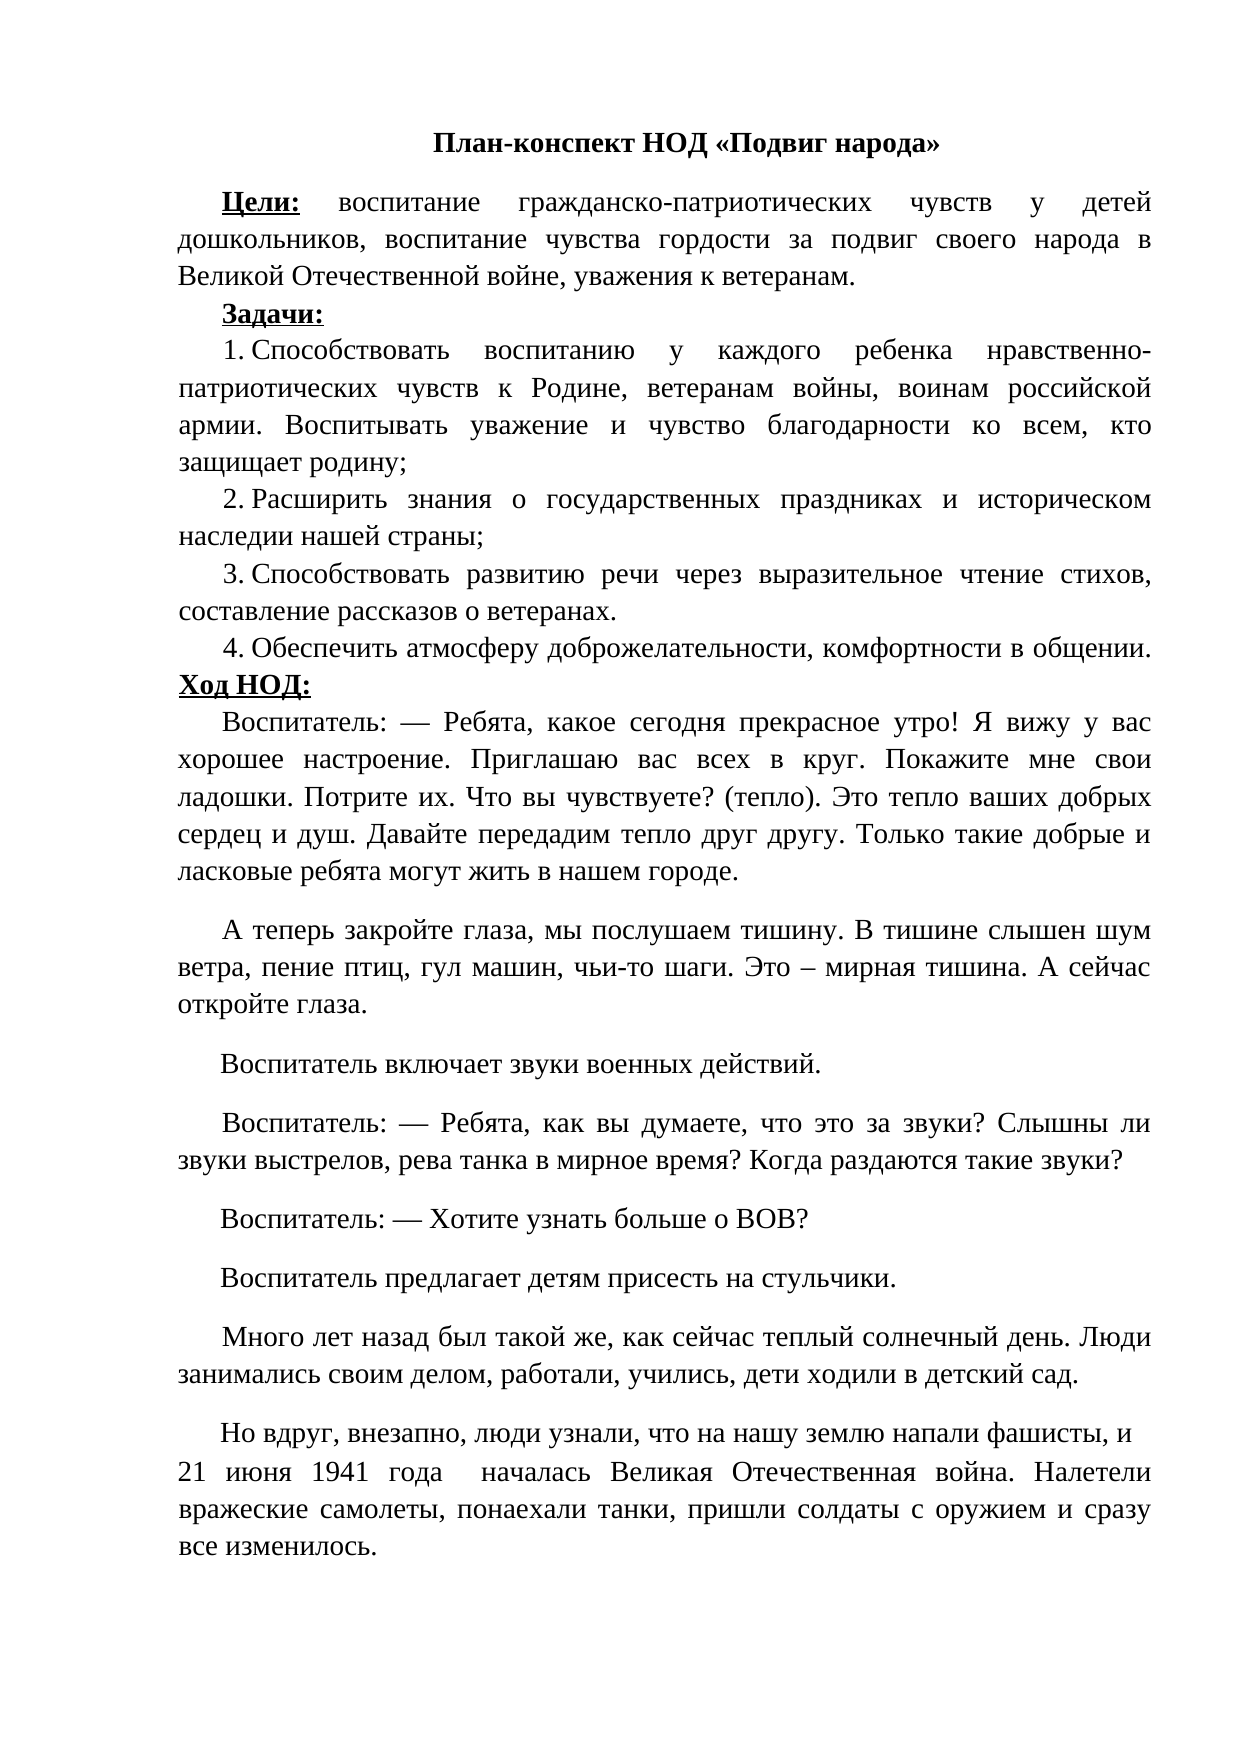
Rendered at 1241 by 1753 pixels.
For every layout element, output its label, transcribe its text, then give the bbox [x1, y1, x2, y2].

list Расширить знания о государственных праздниках и историческом наследии нашей страны; [178, 481, 1152, 552]
text Воспитатель предлагает детям присесть на стульчики. [220, 1260, 1152, 1294]
text Но вдруг, внезапно, люди узнали, что на нашу землю напали фашисты, и [220, 1415, 1152, 1449]
text 21 июня 1941 года началась Великая Отечественная война. Налетели вражеские самолеты, понаехали танки, пришли солдаты с оружием и сразу все изменилось. [177, 1454, 1152, 1562]
subtitle План-конспект НОД «Подвиг народа» [222, 125, 1152, 159]
text Воспитатель включает звуки военных действий. [220, 1046, 1152, 1079]
text Воспитатель: — Ребята, какое сегодня прекрасное утро! Я вижу у вас хорошее настроение. Приглашаю вас всех в круг. Покажите мне свои ладошки. Потрите их. Что вы чувствуете? (тепло). Это тепло ваших добрых сердец и душ. Давайте передадим тепло друг другу. Только такие добрые и ласковые ребята могут жить в нашем городе. [177, 704, 1152, 887]
text Много лет назад был такой же, как сейчас теплый солнечный день. Люди занимались своим делом, работали, учились, дети ходили в детский сад. [177, 1319, 1152, 1390]
list Обеспечить атмосферу доброжелательности, комфортности в общении. Ход НОД: [178, 630, 1152, 701]
text Цели: воспитание гражданско-патриотических чувств у детей дошкольников, воспитание чувства гордости за подвиг своего народа в Великой Отечественной войне, уважения к ветеранам. [177, 184, 1152, 292]
text А теперь закройте глаза, мы послушаем тишину. В тишине слышен шум ветра, пение птиц, гул машин, чьи-то шаги. Это – мирная тишина. А сейчас откройте глаза. [177, 912, 1152, 1020]
text Воспитатель: — Ребята, как вы думаете, что это за звуки? Слышны ли звуки выстрелов, рева танка в мирное время? Когда раздаются такие звуки? [177, 1105, 1152, 1176]
text Воспитатель: — Хотите узнать больше о ВОВ? [220, 1201, 1152, 1234]
list Способствовать воспитанию у каждого ребенка нравственно-патриотических чувств к Родине, ветеранам войны, воинам российской армии. Воспитывать уважение и чувство благодарности ко всем, кто защищает родину; [178, 332, 1152, 478]
text Задачи: [222, 296, 1152, 329]
list Способствовать развитию речи через выразительное чтение стихов, составление рассказов о ветеранах. [178, 556, 1152, 626]
